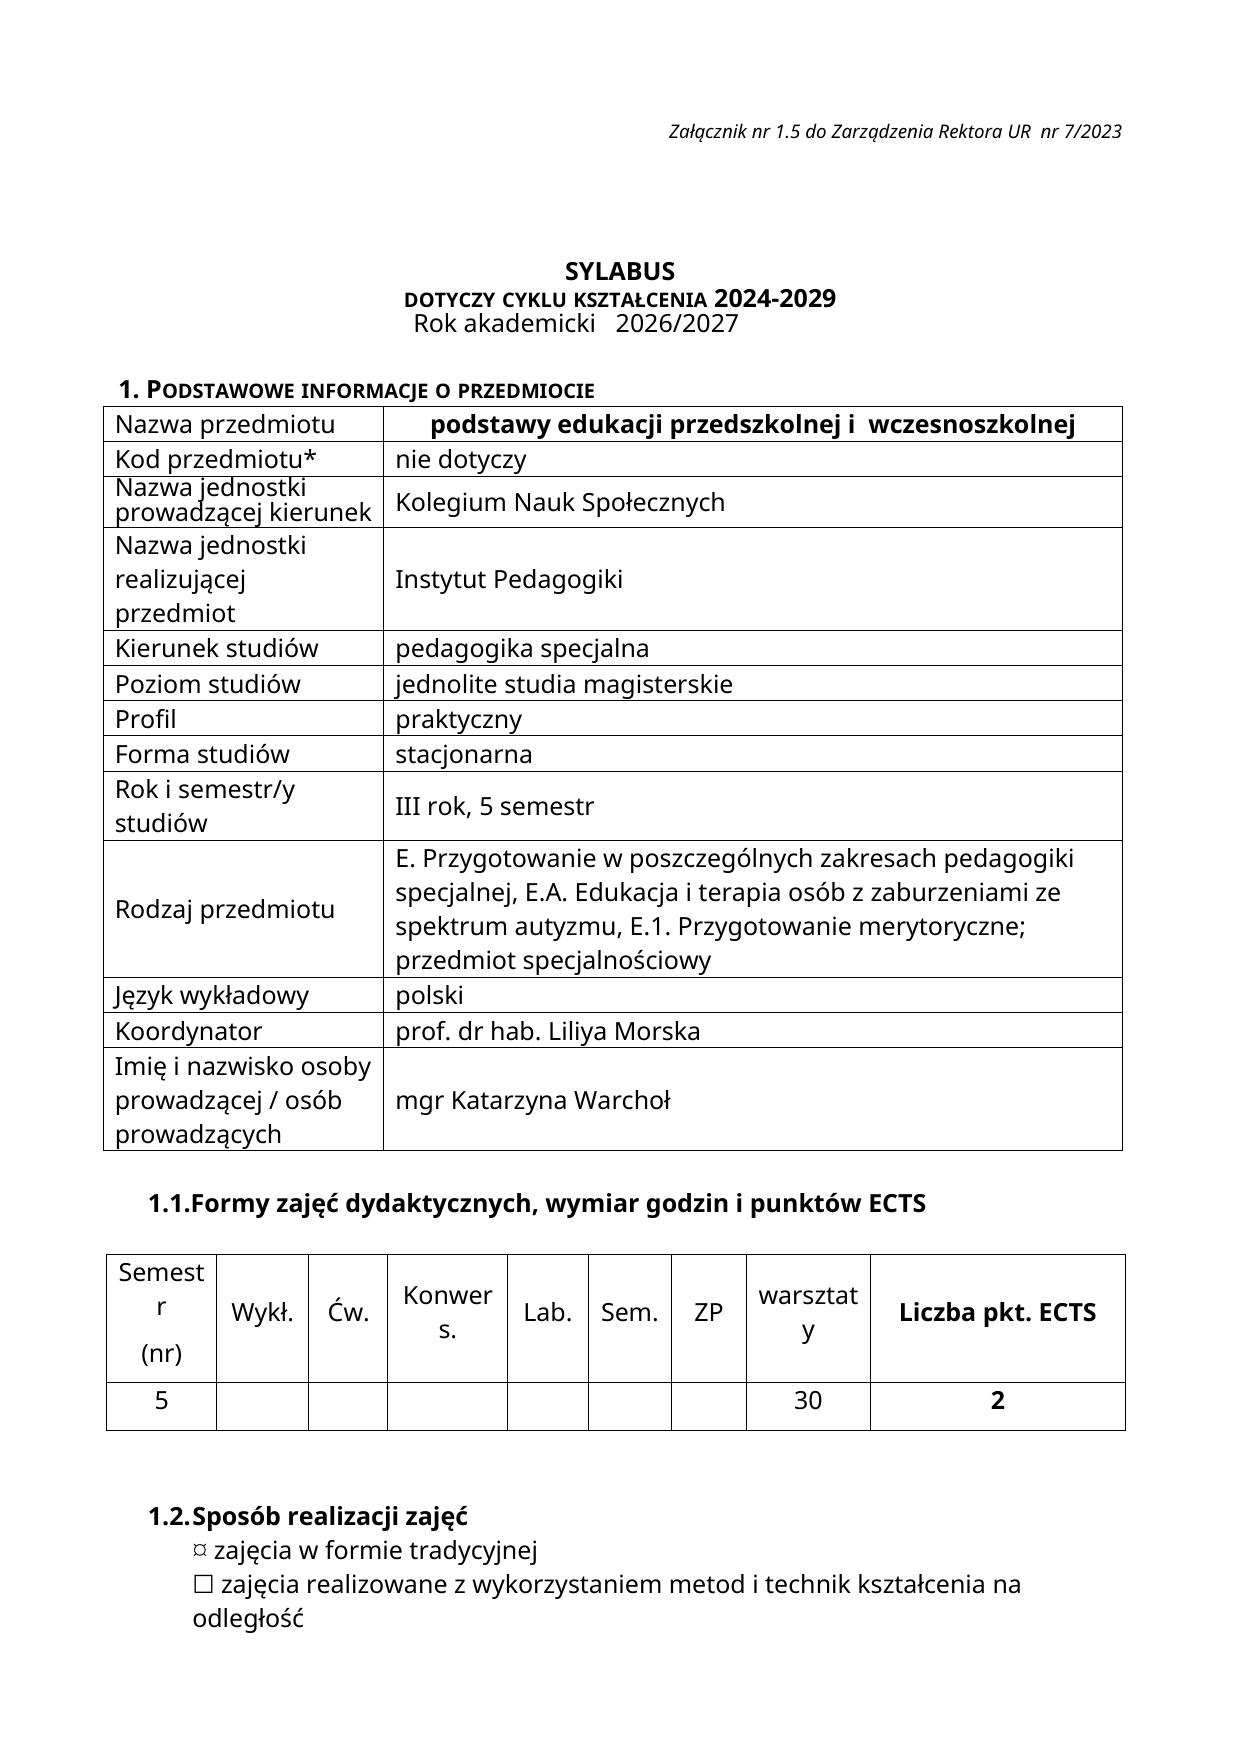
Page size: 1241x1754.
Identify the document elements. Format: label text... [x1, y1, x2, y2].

table_cell 2 [871, 1383, 1125, 1429]
table_cell Nazwa jednostki prowadzącej kierunek [104, 477, 383, 527]
text Rok akademicki 2026/2027 [118, 312, 1122, 337]
table_cell Instytut Pedagogiki [384, 528, 1122, 630]
table_cell Koordynator [104, 1013, 383, 1047]
table_cell Profil [104, 701, 383, 735]
text dotyczy cyklu kształcenia 2024-2029 [118, 287, 1122, 312]
table_cell pedagogika specjalna [384, 631, 1122, 665]
table_cell Rok i semestr/y studiów [104, 772, 383, 840]
text SYLABUS [118, 253, 1122, 287]
text 1.1.Formy zajęć dydaktycznych, wymiar godzin i punktów ECTS [148, 1186, 1122, 1219]
table_cell [217, 1383, 308, 1429]
table_cell nie dotyczy [384, 442, 1122, 476]
table_cell prof. dr hab. Liliya Morska [384, 1013, 1122, 1047]
table_cell polski [384, 978, 1122, 1012]
table_header Ćw. [309, 1255, 387, 1382]
table_cell Forma studiów [104, 736, 383, 771]
table_cell [672, 1383, 746, 1429]
table_cell Język wykładowy [104, 978, 383, 1012]
text zajęcia w formie tradycyjnej [192, 1533, 1122, 1567]
table_cell [388, 1383, 507, 1429]
table_cell jednolite studia magisterskie [384, 666, 1122, 700]
table_header Konwers. [388, 1255, 507, 1382]
table_header Semestr (nr) [107, 1255, 216, 1382]
table_header warsztaty [747, 1255, 870, 1382]
table_header Lab. [508, 1255, 588, 1382]
table_cell III rok, 5 semestr [384, 772, 1122, 840]
table_cell 30 [747, 1383, 870, 1429]
table_header Sem. [589, 1255, 671, 1382]
table_header podstawy edukacji przedszkolnej i wczesnoszkolnej [384, 407, 1122, 441]
text 1. Podstawowe informacje o przedmiocie [118, 372, 1122, 406]
table_header Nazwa przedmiotu [104, 407, 383, 441]
table_cell Imię i nazwisko osoby prowadzącej / osób prowadzących [104, 1048, 383, 1150]
table_cell Rodzaj przedmiotu [104, 841, 383, 977]
table_cell [589, 1383, 671, 1429]
table_cell Kod przedmiotu* [104, 442, 383, 476]
table_cell Nazwa jednostki realizującej przedmiot [104, 528, 383, 630]
table_cell E. Przygotowanie w poszczególnych zakresach pedagogiki specjalnej, E.A. Edukacja i terapia osób z zaburzeniami ze spektrum autyzmu, E.1. Przygotowanie merytoryczne; przedmiot specjalnościowy [384, 841, 1122, 977]
table_cell Poziom studiów [104, 666, 383, 700]
table_header ZP [672, 1255, 746, 1382]
table_cell mgr Katarzyna Warchoł [384, 1048, 1122, 1150]
table_cell Kierunek studiów [104, 631, 383, 665]
table_cell praktyczny [384, 701, 1122, 735]
text Załącznik nr 1.5 do Zarządzenia Rektora UR nr 7/2023 [118, 118, 1122, 144]
table_header Liczba pkt. ECTS [871, 1255, 1125, 1382]
table_header Wykł. [217, 1255, 308, 1382]
table_cell stacjonarna [384, 736, 1122, 771]
text 1.2. Sposób realizacji zajęć [148, 1499, 1122, 1533]
table_cell 5 [107, 1383, 216, 1429]
table_cell [309, 1383, 387, 1429]
table_cell Kolegium Nauk Społecznych [384, 477, 1122, 527]
text ☐ zajęcia realizowane z wykorzystaniem metod i technik kształcenia na odległość [192, 1567, 1122, 1635]
table_cell [508, 1383, 588, 1429]
